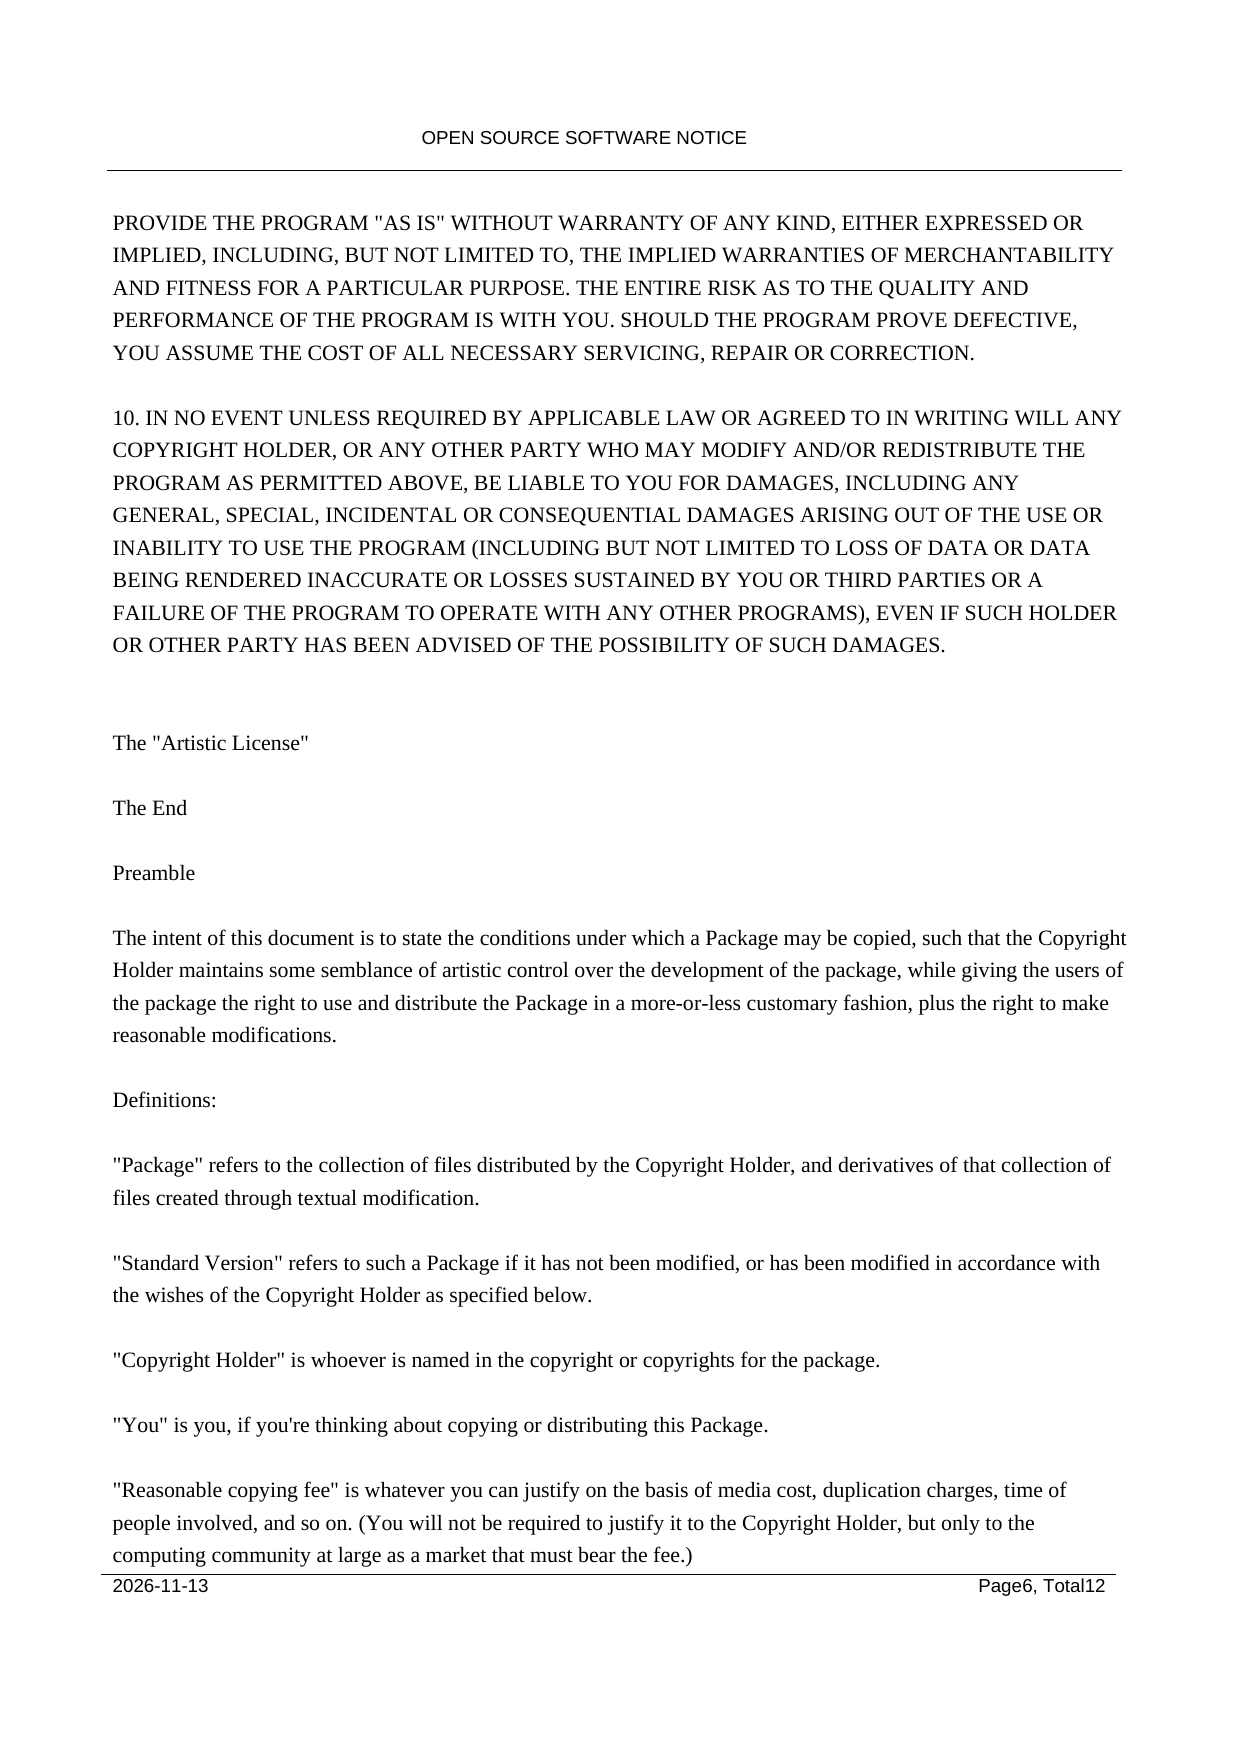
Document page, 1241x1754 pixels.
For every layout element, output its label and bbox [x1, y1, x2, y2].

text [112, 206, 1128, 1571]
